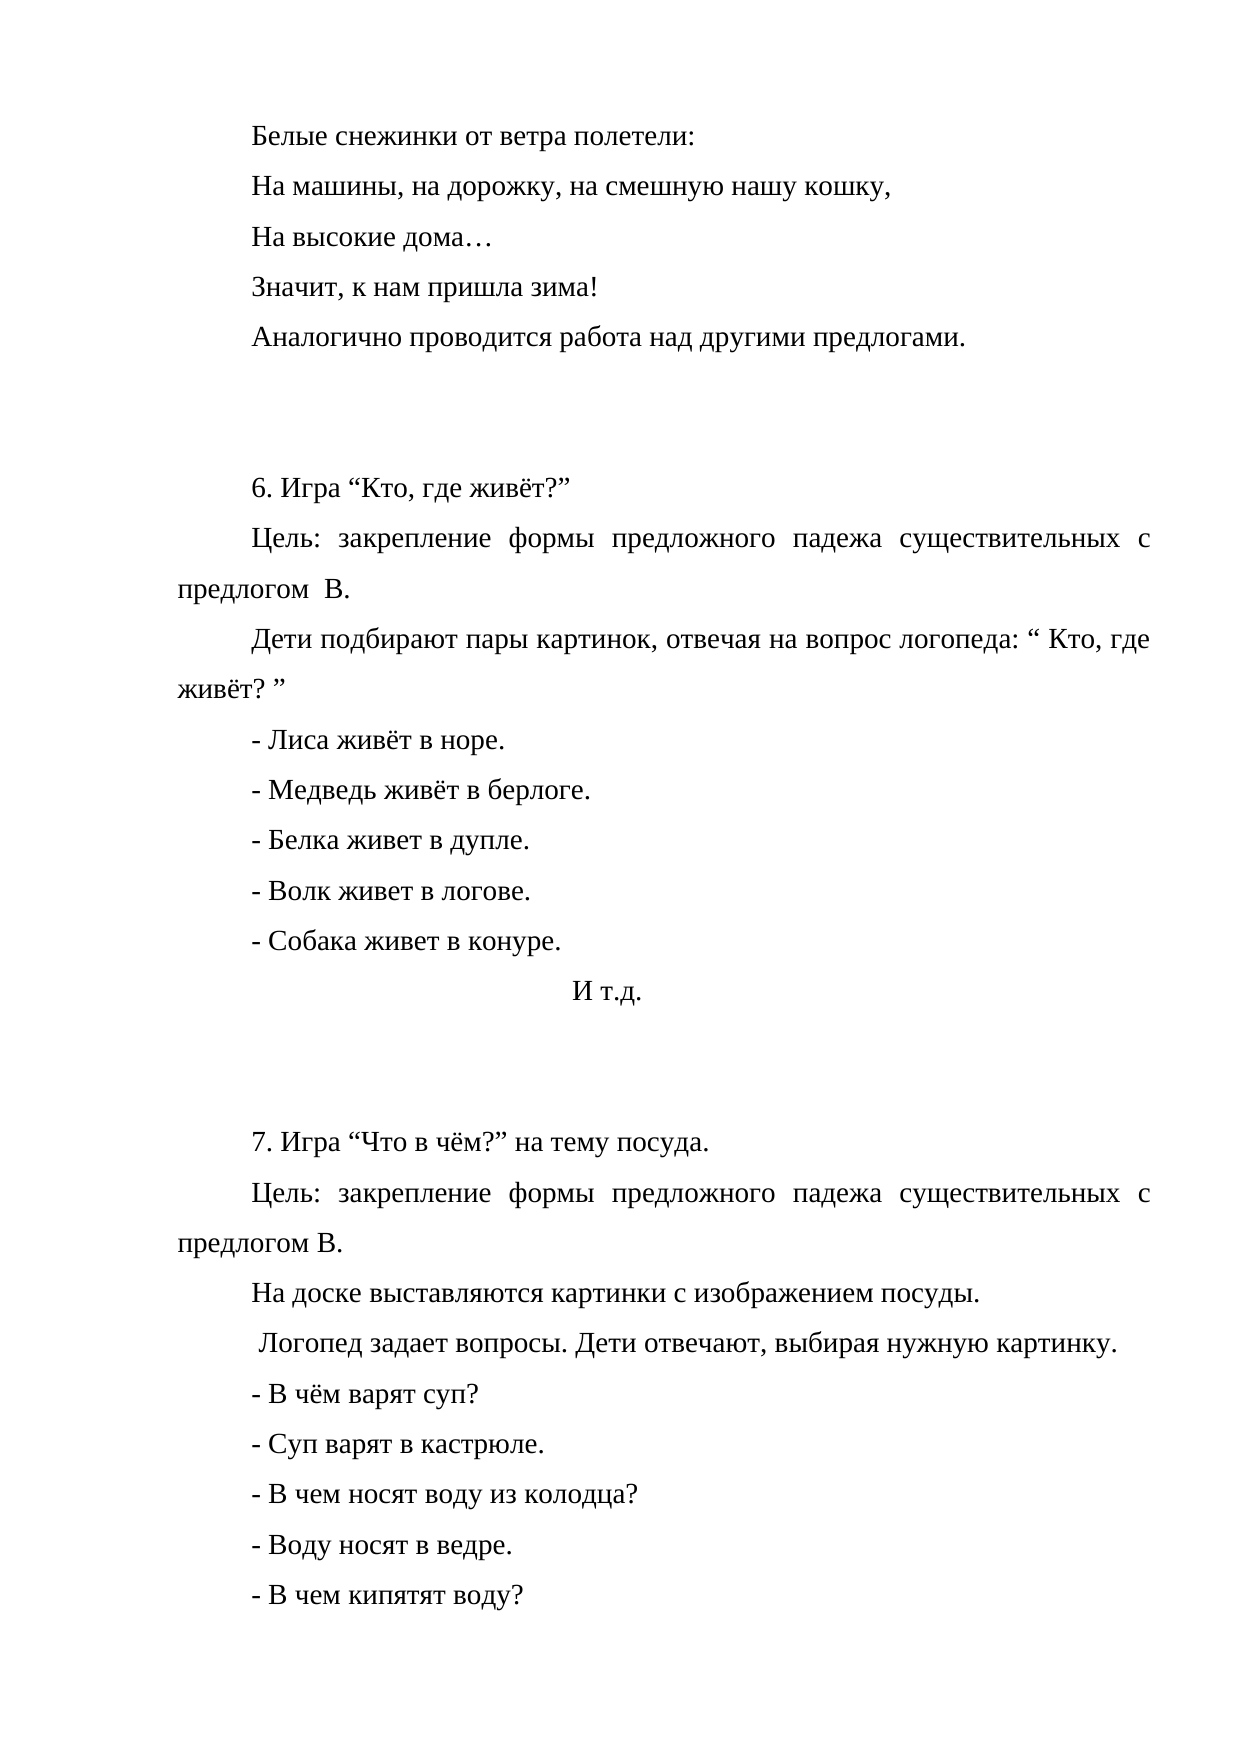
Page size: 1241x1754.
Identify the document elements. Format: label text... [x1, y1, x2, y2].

text - Лиса живёт в норе. [177, 722, 1152, 755]
text Белые снежинки от ветра полетели: [177, 118, 1152, 152]
text - Волк живет в логове. [177, 873, 1152, 906]
text - Белка живет в дупле. [177, 822, 1152, 856]
text - Суп варят в кастрюле. [177, 1426, 1152, 1460]
text - Медведь живёт в берлоге. [177, 772, 1152, 806]
text - Собака живет в конуре. [177, 923, 1152, 957]
text И т.д. [177, 973, 1152, 1007]
text - В чем носят воду из колодца? [177, 1477, 1152, 1510]
text Цель: закрепление формы предложного падежа существительных с предлогом В. [177, 1175, 1152, 1258]
text 6. Игра “Кто, где живёт?” [177, 470, 1152, 504]
text На доске выставляются картинки с изображением посуды. [177, 1275, 1152, 1309]
text Цель: закрепление формы предложного падежа существительных с предлогом В. [177, 521, 1152, 604]
text Дети подбирают пары картинок, отвечая на вопрос логопеда: “ Кто, где живёт? ” [177, 621, 1152, 705]
text Аналогично проводится работа над другими предлогами. [177, 319, 1152, 353]
text - В чём варят суп? [177, 1376, 1152, 1409]
text - В чем кипятят воду? [177, 1577, 1152, 1611]
text Логопед задает вопросы. Дети отвечают, выбирая нужную картинку. [177, 1326, 1152, 1359]
text Значит, к нам пришла зима! [177, 269, 1152, 303]
text 7. Игра “Что в чём?” на тему посуда. [177, 1124, 1152, 1158]
text На машины, на дорожку, на смешную нашу кошку, [177, 168, 1152, 202]
text - Воду носят в ведре. [177, 1527, 1152, 1560]
text На высокие дома… [177, 219, 1152, 252]
